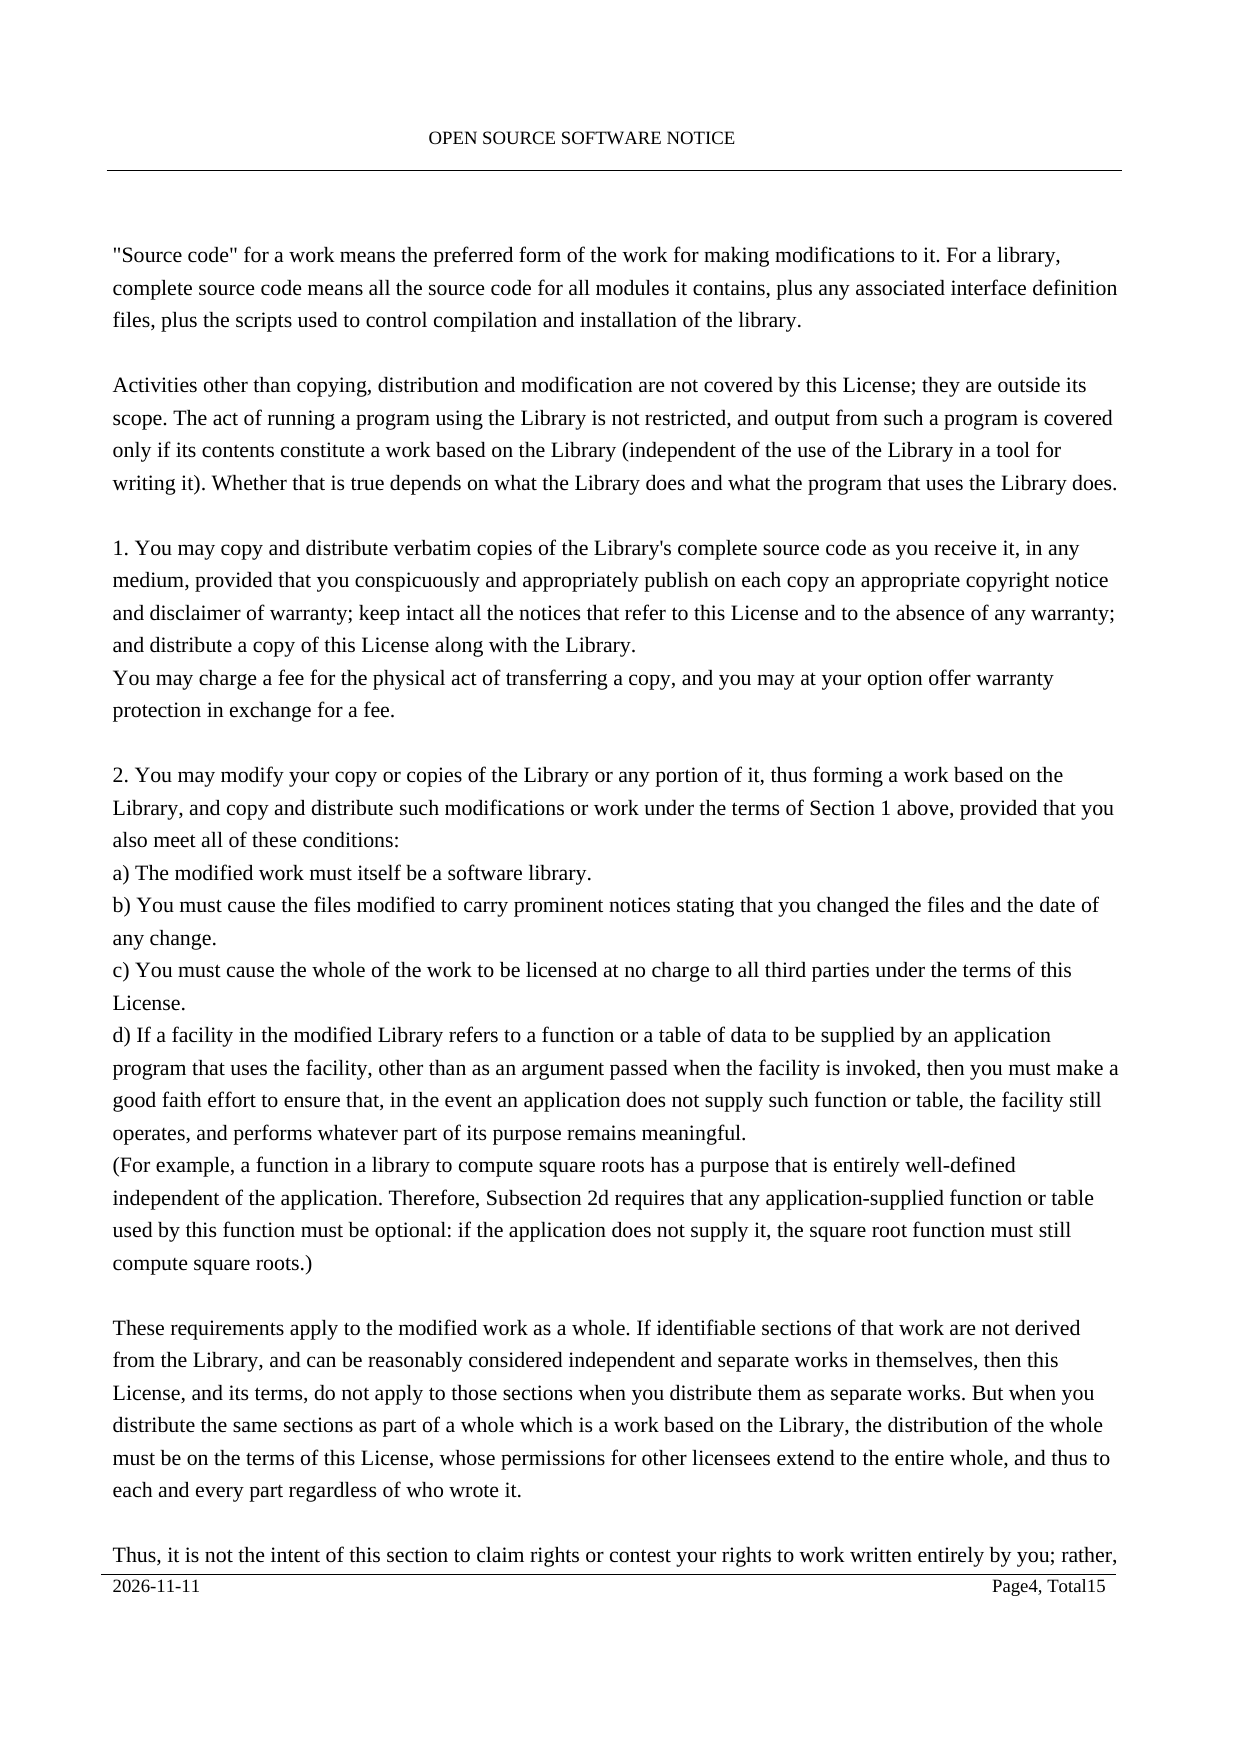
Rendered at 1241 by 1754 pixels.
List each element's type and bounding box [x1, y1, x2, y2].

text [112, 206, 1128, 1571]
